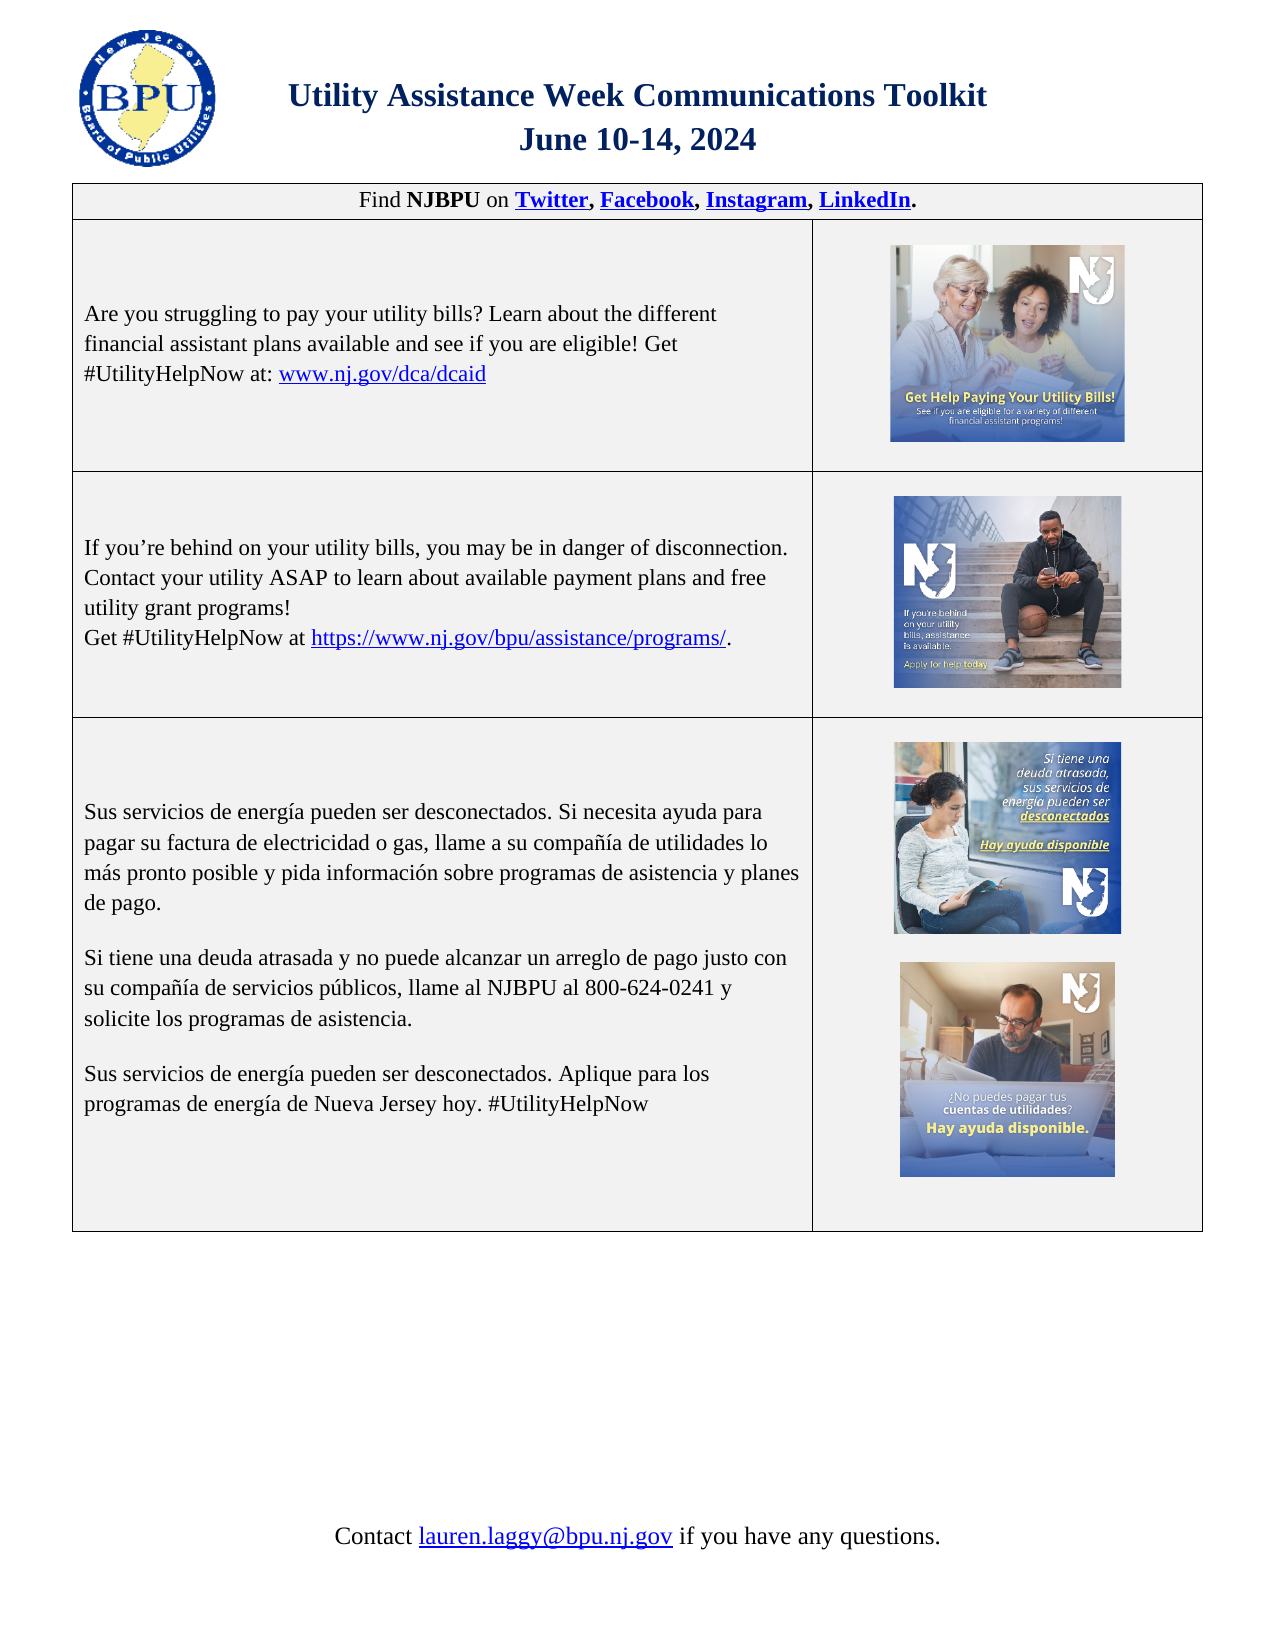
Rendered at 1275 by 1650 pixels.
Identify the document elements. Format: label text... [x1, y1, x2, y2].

table_cell [813, 220, 1202, 471]
picture [893, 496, 1122, 688]
picture [890, 245, 1125, 442]
table_cell [813, 472, 1202, 717]
table_cell If you’re behind on your utility bills, you may be in danger of disconnection. Contact your utility ASAP to learn about available payment plans and free utility grant programs! Get #UtilityHelpNow at https://www.nj.gov/bpu/assistance/programs/. [73, 472, 812, 717]
table_cell Are you struggling to pay your utility bills? Learn about the different financial assistant plans available and see if you are eligible! Get #UtilityHelpNow at: www.nj.gov/dca/dcaid [73, 220, 812, 471]
picture [900, 962, 1115, 1177]
picture [79, 30, 216, 167]
table_header Find NJBPU on Twitter, Facebook, Instagram, LinkedIn. [73, 184, 1202, 219]
table_cell [813, 718, 1202, 1231]
table_cell Sus servicios de energía pueden ser desconectados. Si necesita ayuda para pagar su factura de electricidad o gas, llame a su compañía de utilidades lo más pronto posible y pida información sobre programas de asistencia y planes de pago. Si tiene una deuda atrasada y no puede alcanzar un arreglo de pago justo con su compañía de servicios públicos, llame al NJBPU al 800-624-0241 y solicite los programas de asistencia. Sus servicios de energía pueden ser desconectados. Aplique para los programas de energía de Nueva Jersey hoy. #UtilityHelpNow [73, 718, 812, 1231]
picture [893, 742, 1122, 934]
